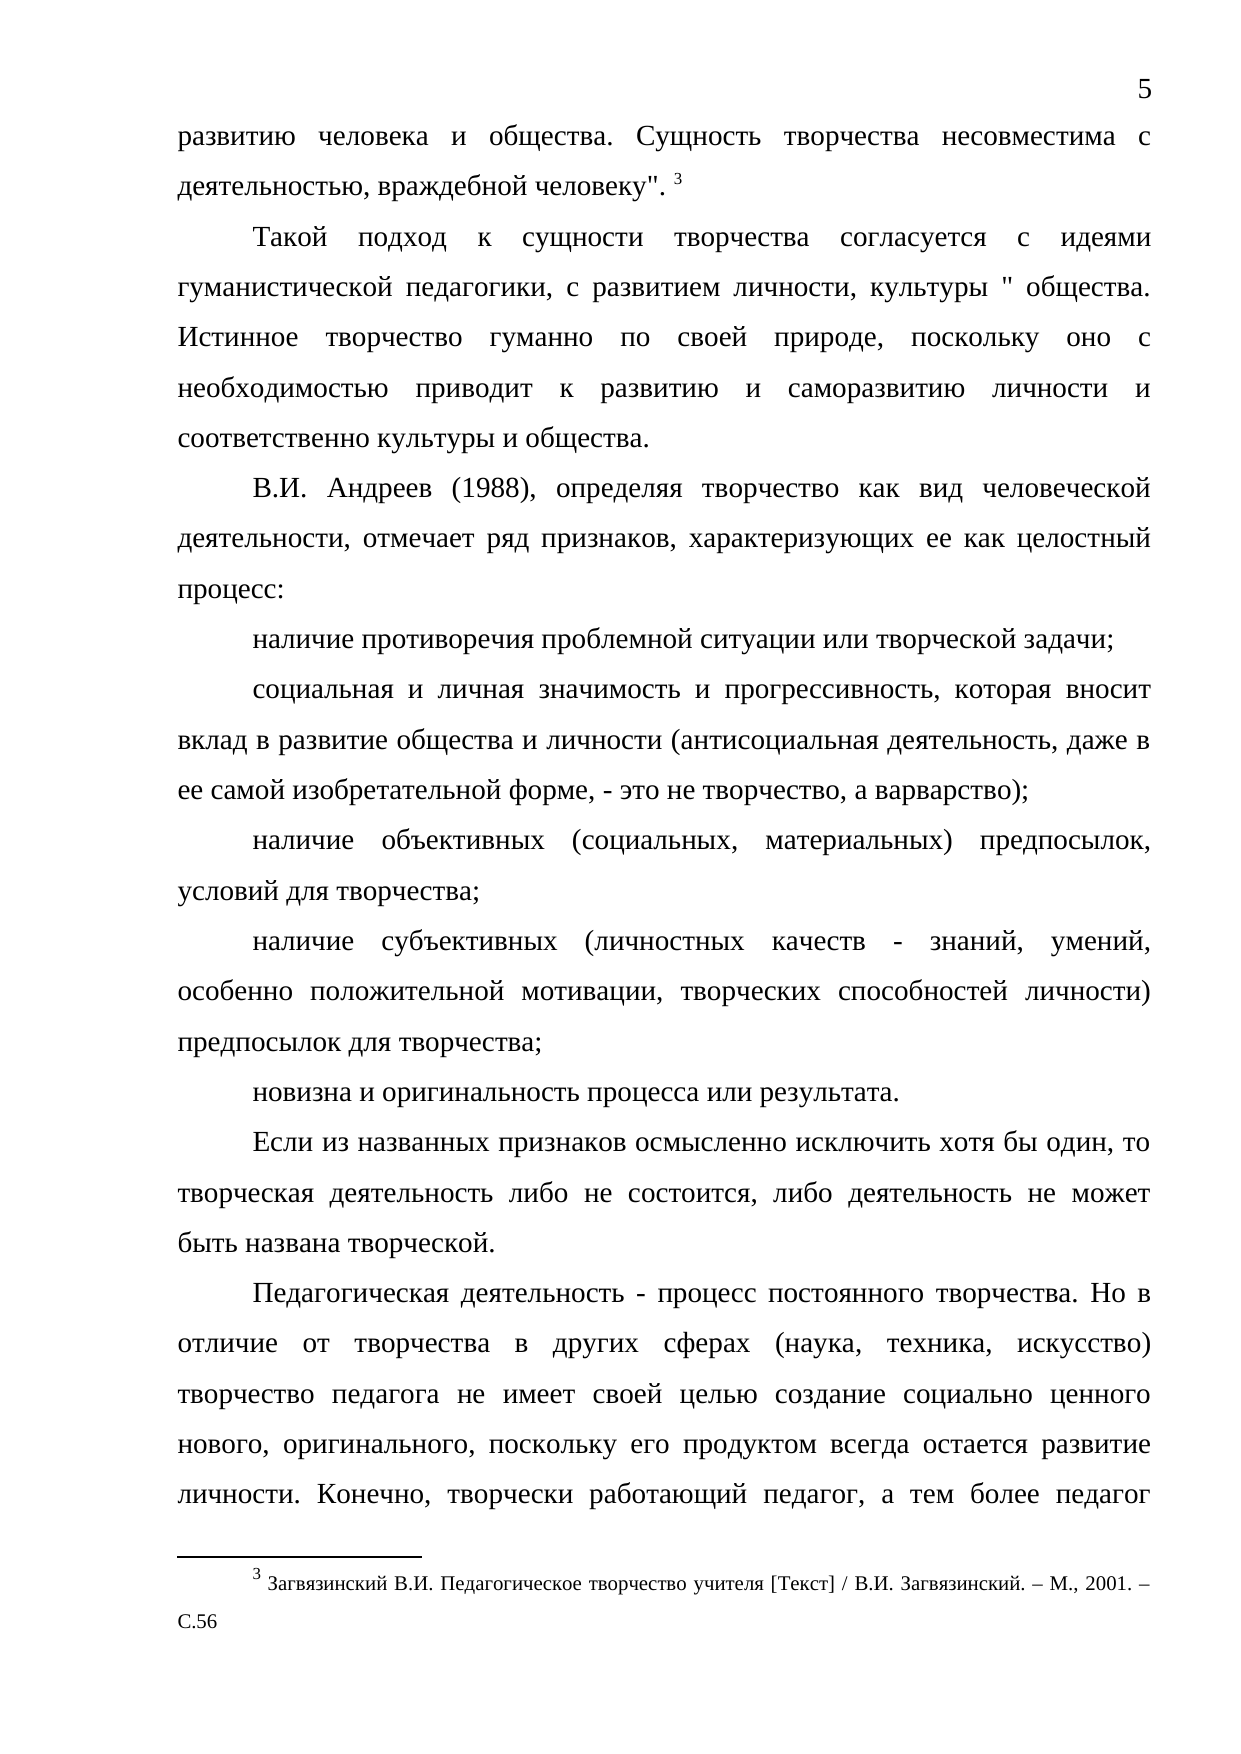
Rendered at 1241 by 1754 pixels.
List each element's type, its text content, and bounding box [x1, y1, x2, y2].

text наличие субъективных (личностных качеств - знаний, умений, особенно положительной мотивации, творческих способностей личности) предпосылок для творчества; [177, 923, 1152, 1057]
text социальная и личная значимость и прогрессивность, которая вносит вклад в развитие общества и личности (антисоциальная деятельность, даже в ее самой изобретательной форме, - это не творчество, а варварство); [177, 672, 1152, 806]
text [177, 1275, 1152, 1510]
text Такой подход к сущности творчества согласуется с идеями гуманистической педагогики, с развитием личности, культуры " общества. Истинное творчество гуманно по своей природе, поскольку оно с необходимостью приводит к развитию и саморазвитию личности и соответственно культуры и общества. [177, 219, 1152, 453]
text наличие объективных (социальных, материальных) предпосылок, условий для творчества; [177, 822, 1152, 906]
text В.И. Андреев (1988), определяя творчество как вид человеческой деятельности, отмечает ряд признаков, характеризующих ее как целостный процесс: [177, 470, 1152, 604]
text новизна и оригинальность процесса или результата. [177, 1074, 1152, 1108]
text наличие противоречия проблемной ситуации или творческой задачи; [177, 621, 1152, 655]
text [177, 118, 1152, 202]
text Если из названных признаков осмысленно исключить хотя бы один, то творческая деятельность либо не состоится, либо деятельность не может быть названа творческой. [177, 1124, 1152, 1258]
